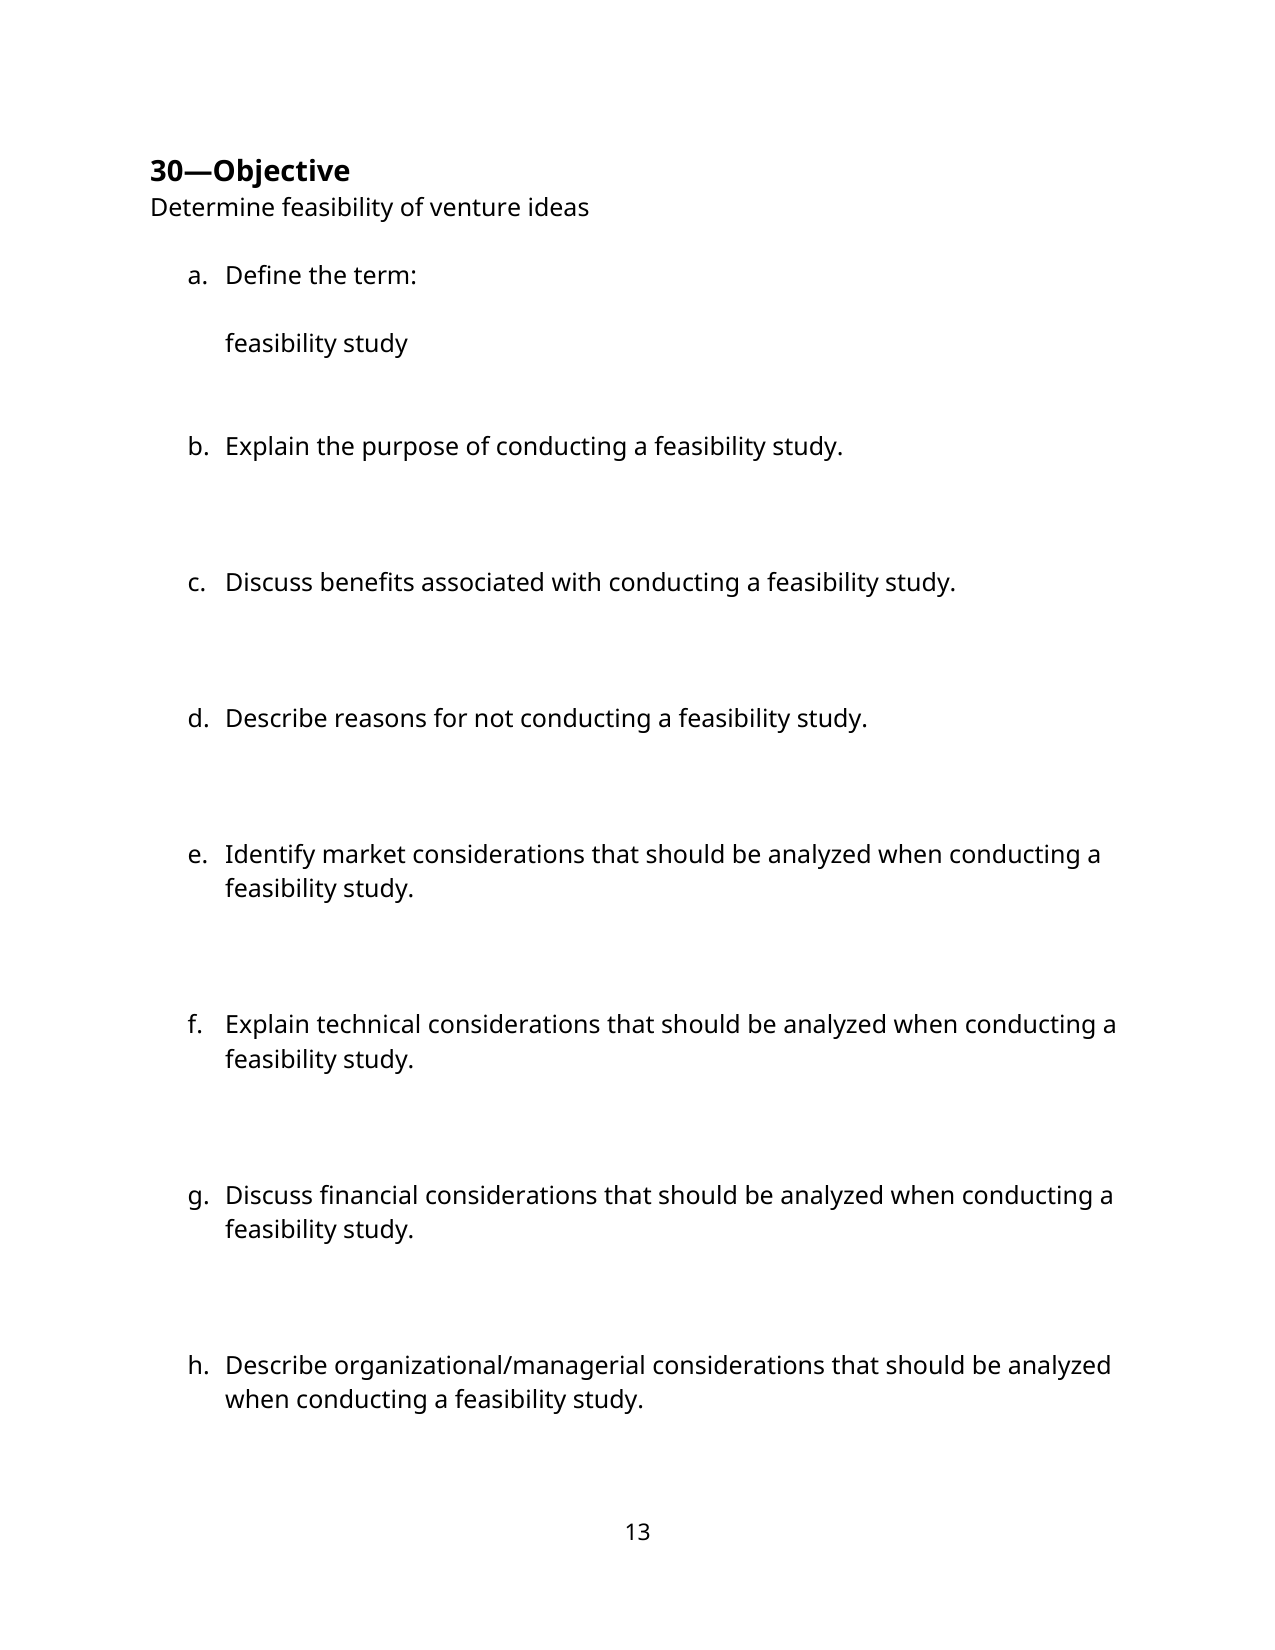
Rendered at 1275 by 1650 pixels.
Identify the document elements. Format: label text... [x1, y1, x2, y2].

list Describe organizational/managerial considerations that should be analyzed when conducting a feasibility study. [187, 1348, 1125, 1416]
list Define the term: [187, 258, 1125, 292]
list Discuss benefits associated with conducting a feasibility study. [187, 564, 1125, 598]
text feasibility study [225, 326, 1125, 360]
list Identify market considerations that should be analyzed when conducting a feasibility study. [187, 837, 1125, 905]
list Explain the purpose of conducting a feasibility study. [187, 428, 1125, 462]
list Explain technical considerations that should be analyzed when conducting a feasibility study. [187, 1007, 1125, 1075]
text 30—Objective [150, 150, 1125, 190]
list Discuss financial considerations that should be analyzed when conducting a feasibility study. [187, 1177, 1125, 1246]
text Determine feasibility of venture ideas [150, 190, 1125, 224]
list Describe reasons for not conducting a feasibility study. [187, 701, 1125, 735]
